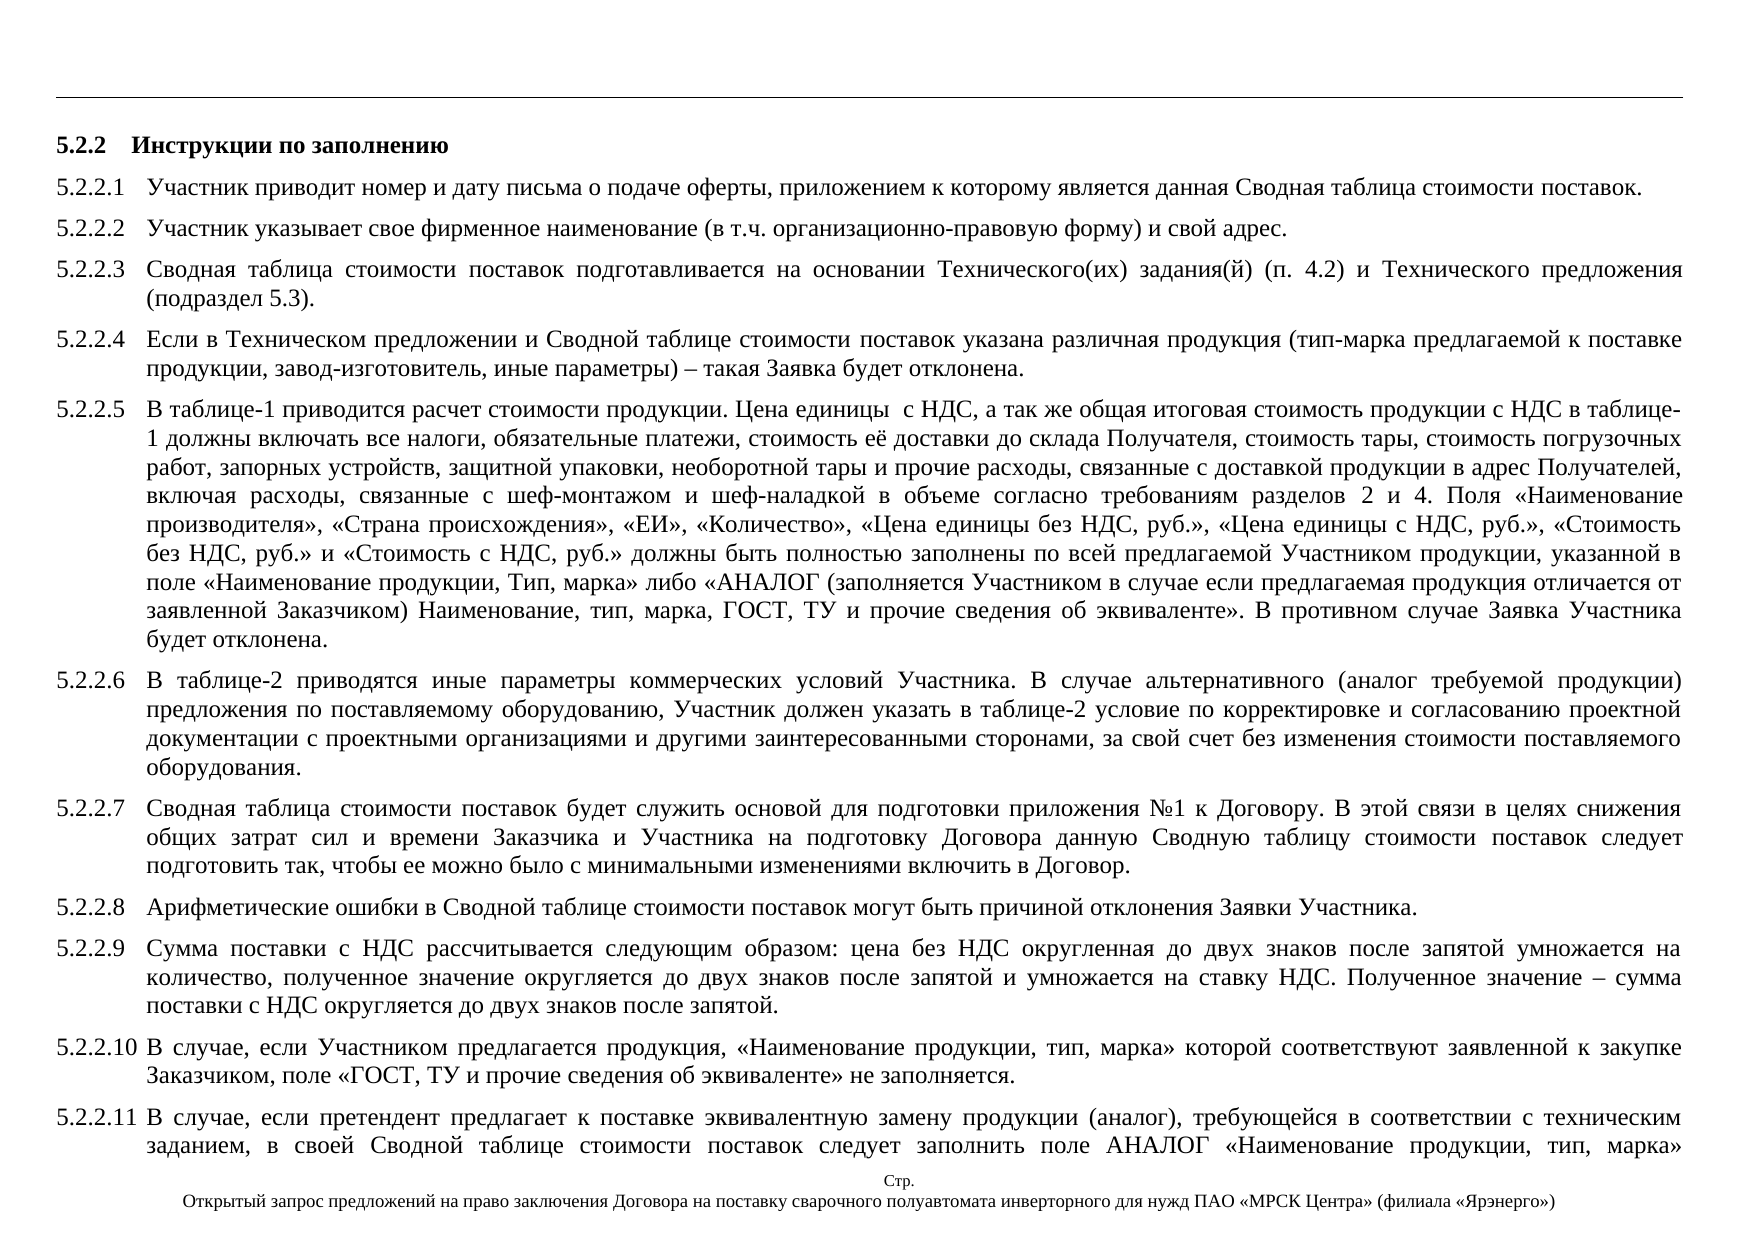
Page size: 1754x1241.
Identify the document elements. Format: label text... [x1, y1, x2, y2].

list Арифметические ошибки в Сводной таблице стоимости поставок могут быть причиной отклонения Заявки Участника. [56, 892, 1683, 921]
list Участник приводит номер и дату письма о подаче оферты, приложением к которому является данная Сводная таблица стоимости поставок. [56, 172, 1683, 201]
list Сводная таблица стоимости поставок будет служить основой для подготовки приложения №1 к Договору. В этой связи в целях снижения общих затрат сил и времени Заказчика и Участника на подготовку Договора данную Сводную таблицу стоимости поставок следует подготовить так, чтобы ее можно было с минимальными изменениями включить в Договор. [56, 793, 1683, 879]
list Если в Техническом предложении и Сводной таблице стоимости поставок указана различная продукция (тип-марка предлагаемой к поставке продукции, завод-изготовитель, иные параметры) – такая Заявка будет отклонена. [56, 324, 1683, 382]
list Участник указывает свое фирменное наименование (в т.ч. организационно-правовую форму) и свой адрес. [56, 213, 1683, 242]
list В таблице-2 приводятся иные параметры коммерческих условий Участника. В случае альтернативного (аналог требуемой продукции) предложения по поставляемому оборудованию, Участник должен указать в таблице-2 условие по корректировке и согласованию проектной документации с проектными организациями и другими заинтересованными сторонами, за свой счет без изменения стоимости поставляемого оборудования. [56, 666, 1683, 781]
list В таблице-1 приводится расчет стоимости продукции. Цена единицы с НДС, а так же общая итоговая стоимость продукции с НДС в таблице-1 должны включать все налоги, обязательные платежи, стоимость её доставки до склада Получателя, стоимость тары, стоимость погрузочных работ, запорных устройств, защитной упаковки, необоротной тары и прочие расходы, связанные с доставкой продукции в адрес Получателей, включая расходы, связанные с шеф-монтажом и шеф-наладкой в объеме согласно требованиям разделов 2 и 4. Поля «Наименование производителя», «Страна происхождения», «ЕИ», «Количество», «Цена единицы без НДС, руб.», «Цена единицы с НДС, руб.», «Стоимость без НДС, руб.» и «Стоимость с НДС, руб.» должны быть полностью заполнены по всей предлагаемой Участником продукции, указанной в поле «Наименование продукции, Тип, марка» либо «АНАЛОГ (заполняется Участником в случае если предлагаемая продукция отличается от заявленной Заказчиком) Наименование, тип, марка, ГОСТ, ТУ и прочие сведения об эквиваленте». В противном случае Заявка Участника будет отклонена. [56, 394, 1683, 653]
list Сводная таблица стоимости поставок подготавливается на основании Технического(их) задания(й) (п. 4.2) и Технического предложения (подраздел 5.3). [56, 254, 1683, 312]
list В случае, если Участником предлагается продукция, «Наименование продукции, тип, марка» которой соответствуют заявленной к закупке Заказчиком, поле «ГОСТ, ТУ и прочие сведения об эквиваленте» не заполняется. [56, 1032, 1683, 1089]
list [56, 1102, 1683, 1159]
list Сумма поставки с НДС рассчитывается следующим образом: цена без НДС округленная до двух знаков после запятой умножается на количество, полученное значение округляется до двух знаков после запятой и умножается на ставку НДС. Полученное значение – сумма поставки с НДС округляется до двух знаков после запятой. [56, 933, 1683, 1019]
subtitle Инструкции по заполнению [56, 131, 1683, 159]
